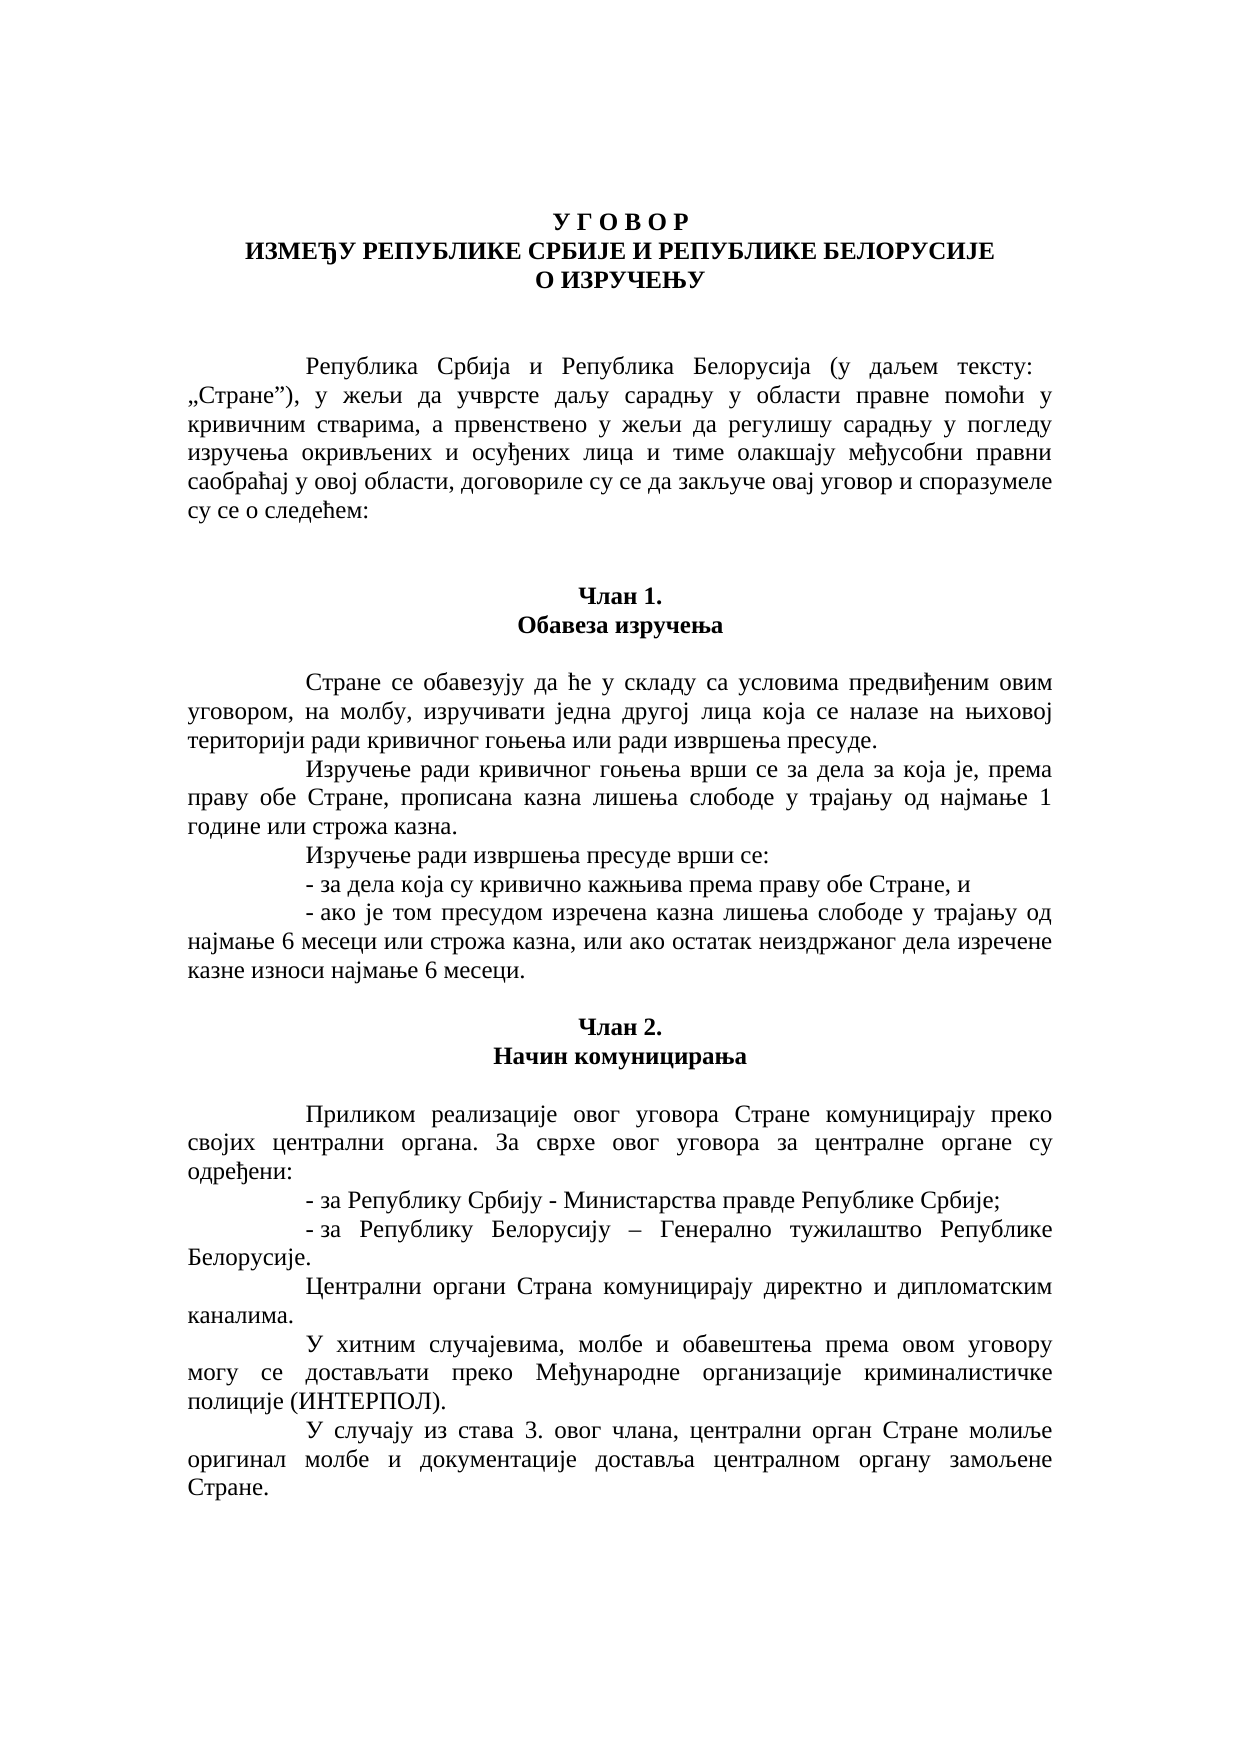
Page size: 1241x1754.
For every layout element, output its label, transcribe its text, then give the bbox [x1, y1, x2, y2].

text Изручење ради кривичног гоњења врши се за дела за која је, према праву обе Стране, прописана казна лишења слободе у трајању од најмање 1 године или строжа казна. [187, 754, 1053, 840]
text О ИЗРУЧЕЊУ [187, 265, 1053, 294]
text Члан 1. [187, 581, 1053, 610]
text - за Републику Белорусију – Генерално тужилаштво Републике Белорусије. [187, 1214, 1053, 1271]
text Централни органи Страна комуницирају директно и дипломатским каналима. [187, 1271, 1053, 1329]
text Члан 2. [187, 1012, 1053, 1041]
text Република Србија и Република Белорусија (у даљем тексту: „Странеˮ), у жељи да учврсте даљу сарадњу у области правне помоћи у кривичним стварима, а првенствено у жељи да регулишу сарадњу у погледу изручења окривљених и осуђених лица и тиме олакшају међусобни правни саобраћај у овој области, договориле су се да закључе овај уговор и споразумеле су се о следећем: [187, 351, 1053, 524]
text Изручење ради извршења пресуде врши се: [187, 840, 1053, 869]
text ИЗМЕЂУ РЕПУБЛИКЕ СРБИЈЕ И РЕПУБЛИКЕ БЕЛОРУСИЈЕ [187, 236, 1053, 265]
text - за Републику Србију - Министарства правде Републике Србије; [187, 1185, 1053, 1214]
text У случају из става 3. овог члана, централни орган Стране молиље оригинал молбе и документације доставља централном органу замољене Стране. [187, 1415, 1053, 1501]
list за дела која су кривично кажњива према праву обе Стране, и [187, 869, 1053, 897]
title У Г О В О Р [187, 207, 1053, 236]
list ако је том пресудом изречена казна лишења слободе у трајању од најмање 6 месеци или строжа казна, или ако остатак неиздржаног дела изречене казне износи најмање 6 месеци. [187, 897, 1053, 984]
subtitle Обавеза изручења [187, 610, 1053, 639]
text Стране се обавезују да ће у складу са условима предвиђеним овим уговором, на молбу, изручивати једна другој лица која се налазе на њиховој територији ради кривичног гоњења или ради извршења пресуде. [187, 667, 1053, 754]
subtitle Начин комуницирања [187, 1041, 1053, 1070]
text Приликом реализације овог уговора Стране комуницирају преко својих централни органа. За сврхе овог уговора за централне органе су одређени: [187, 1099, 1053, 1185]
text У хитним случајевима, молбе и обавештења према овом уговору могу се достављати преко Међународне организације криминалистичке полиције (ИНТЕРПОЛ). [187, 1329, 1053, 1415]
